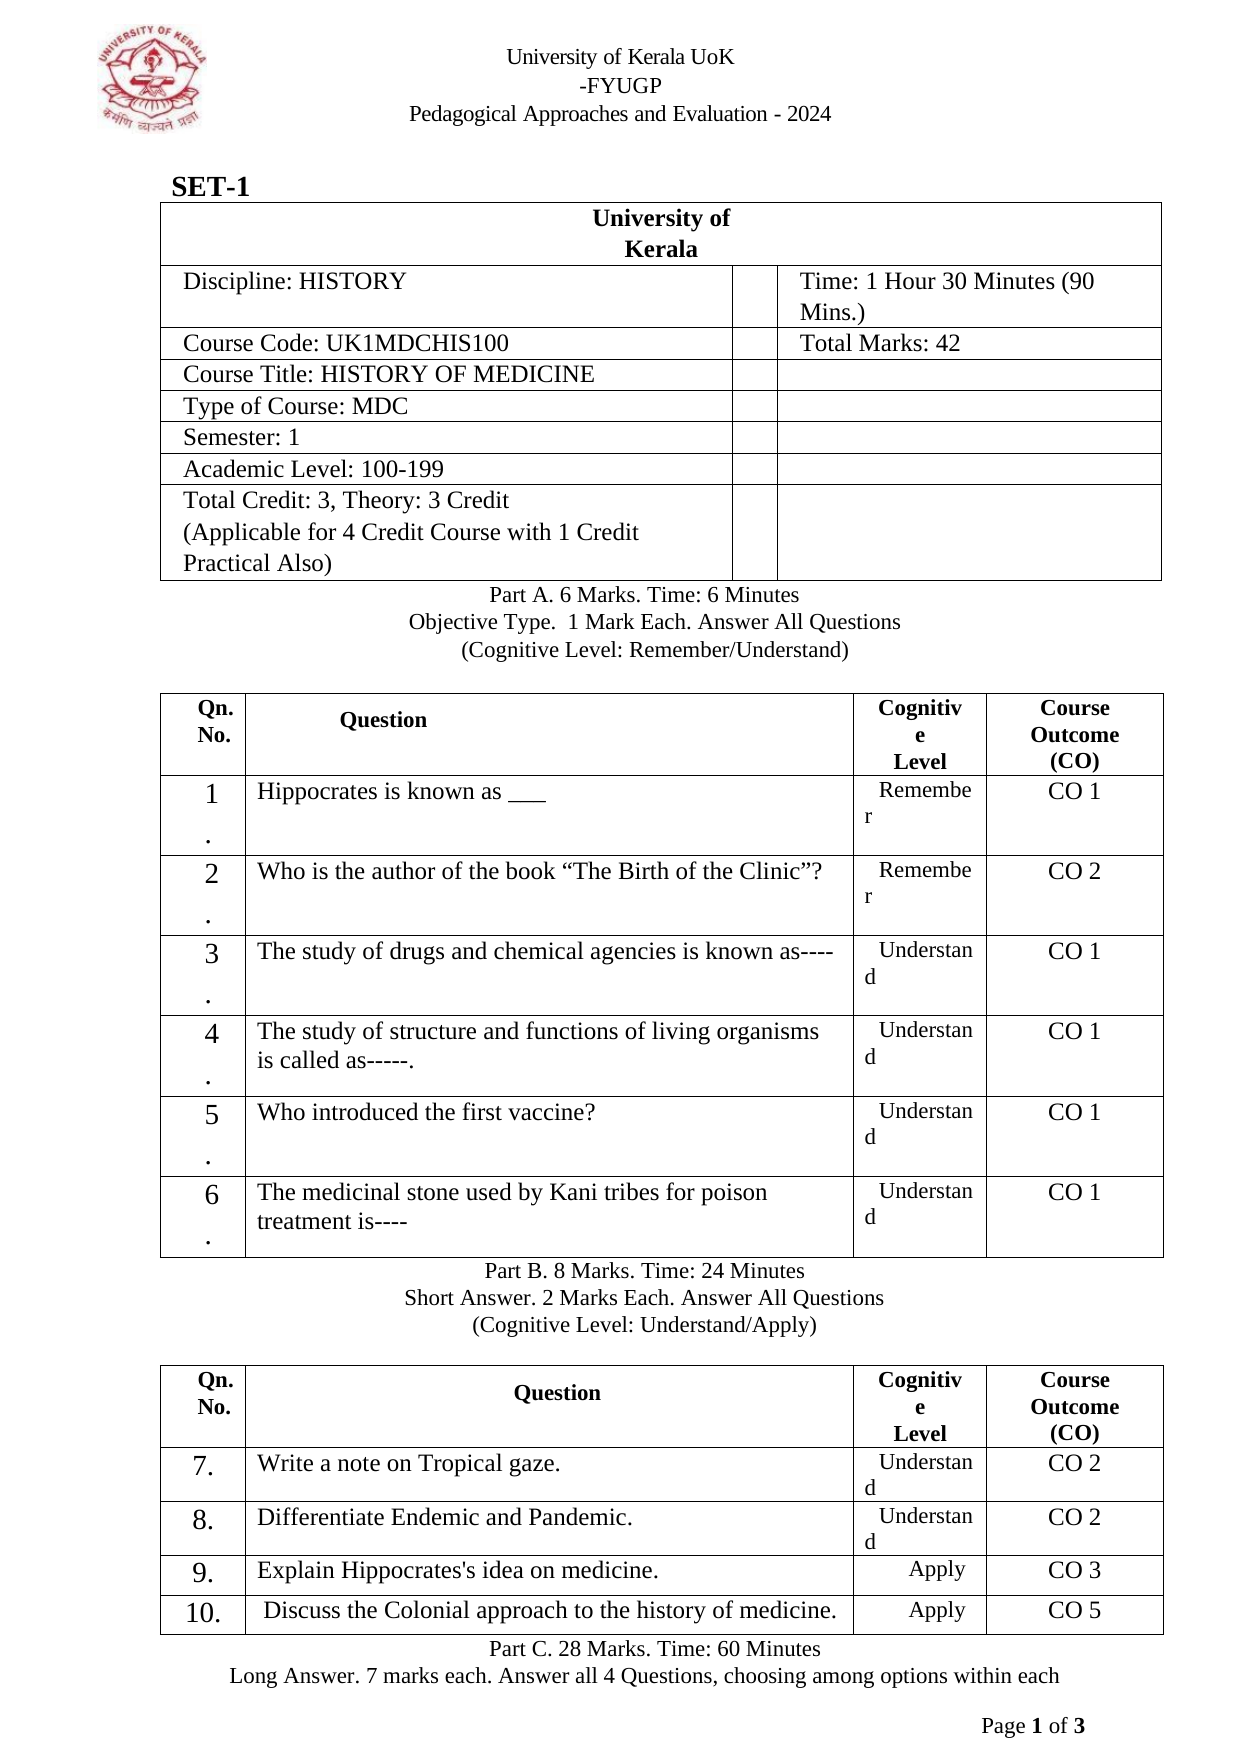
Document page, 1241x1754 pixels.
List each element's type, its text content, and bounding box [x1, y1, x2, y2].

text Part A. 6 Marks. Time: 6 Minutes [196, 581, 1093, 607]
table_cell Total Marks: 42 [778, 328, 1161, 358]
table_cell 2. [161, 856, 245, 935]
table_cell The study of drugs and chemical agencies is known as---- [246, 936, 853, 1015]
table_cell The study of structure and functions of living organisms is called as-----. [246, 1016, 853, 1096]
table_cell Explain Hippocrates's idea on medicine. [246, 1556, 853, 1594]
table_cell CO 1 [987, 776, 1163, 855]
table_cell Who introduced the first vaccine? [246, 1097, 853, 1176]
text Part B. 8 Marks. Time: 24 Minutes [196, 1258, 1094, 1284]
table_cell [778, 454, 1161, 484]
table_cell Understand [854, 1097, 986, 1176]
table_cell Time: 1 Hour 30 Minutes (90 Mins.) [778, 266, 1161, 327]
table_cell [733, 266, 777, 327]
table_cell Understand [854, 1502, 986, 1554]
table_cell CO 3 [987, 1556, 1163, 1594]
picture [97, 24, 207, 134]
table_header Cognitive Level [854, 1366, 986, 1447]
table_cell CO 2 [987, 856, 1163, 935]
table_cell 5. [161, 1097, 245, 1176]
text (Cognitive Level: Remember/Understand) [186, 636, 1124, 662]
table_cell [733, 422, 777, 453]
table_cell CO 1 [987, 1097, 1163, 1176]
table_cell 3. [161, 936, 245, 1015]
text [196, 1662, 1094, 1688]
table_cell Semester: 1 [161, 422, 732, 453]
table_cell 7. [161, 1448, 245, 1501]
table_cell Apply [854, 1556, 986, 1594]
table_cell Remember [854, 776, 986, 855]
table_cell Understand [854, 1177, 986, 1257]
table_cell [778, 485, 1161, 580]
table_cell Remember [854, 856, 986, 935]
table_cell [733, 328, 777, 358]
table_cell Differentiate Endemic and Pandemic. [246, 1502, 853, 1554]
table_cell Understand [854, 1016, 986, 1096]
table_cell 9. [161, 1556, 245, 1594]
table_cell CO 2 [987, 1502, 1163, 1554]
table_cell 8. [161, 1502, 245, 1554]
table_cell CO 1 [987, 1177, 1163, 1257]
table_cell [733, 360, 777, 390]
table_cell [733, 391, 777, 421]
table_header Question [246, 1366, 853, 1447]
table_cell [778, 391, 1161, 421]
text (Cognitive Level: Understand/Apply) [196, 1311, 1093, 1337]
table_cell 6. [161, 1177, 245, 1257]
table_cell [778, 360, 1161, 390]
table_cell Who is the author of the book “The Birth of the Clinic”? [246, 856, 853, 935]
table_cell 10. [161, 1596, 245, 1634]
table_cell CO 1 [987, 1016, 1163, 1096]
table_header Qn. No. [161, 694, 245, 775]
table_header Course Outcome (CO) [987, 1366, 1163, 1447]
table_cell Understand [854, 936, 986, 1015]
table_cell CO 1 [987, 936, 1163, 1015]
table_header Cognitive Level [854, 694, 986, 775]
text Short Answer. 2 Marks Each. Answer All Questions [196, 1284, 1093, 1310]
table_cell Write a note on Tropical gaze. [246, 1448, 853, 1501]
table_cell Academic Level: 100-199 [161, 454, 732, 484]
table_cell Understand [854, 1448, 986, 1501]
table_header Question [246, 694, 853, 775]
text SET-1 [127, 169, 1181, 202]
table_cell [778, 422, 1161, 453]
table_cell [733, 485, 777, 580]
text Objective Type. 1 Mark Each. Answer All Questions [186, 608, 1124, 634]
table_cell CO 5 [987, 1596, 1163, 1634]
table_cell CO 2 [987, 1448, 1163, 1501]
table_cell Discuss the Colonial approach to the history of medicine. [246, 1596, 853, 1634]
table_cell Hippocrates is known as ___ [246, 776, 853, 855]
table_header Qn. No. [161, 1366, 245, 1447]
text Part C. 28 Marks. Time: 60 Minutes [127, 1635, 1183, 1662]
table_cell Course Code: UK1MDCHIS100 [161, 328, 732, 358]
table_header Course Outcome (CO) [987, 694, 1163, 775]
table_cell The medicinal stone used by Kani tribes for poison treatment is---- [246, 1177, 853, 1257]
table_cell [733, 454, 777, 484]
table_cell Total Credit: 3, Theory: 3 Credit (Applicable for 4 Credit Course with 1 Credit Practical Also) [161, 485, 732, 580]
table_header University of Kerala [161, 203, 1161, 265]
table_cell Course Title: HISTORY OF MEDICINE [161, 360, 732, 390]
table_cell Discipline: HISTORY [161, 266, 732, 327]
table_cell Type of Course: MDC [161, 391, 732, 421]
table_cell Apply [854, 1596, 986, 1634]
table_cell 4. [161, 1016, 245, 1096]
table_cell 1. [161, 776, 245, 855]
